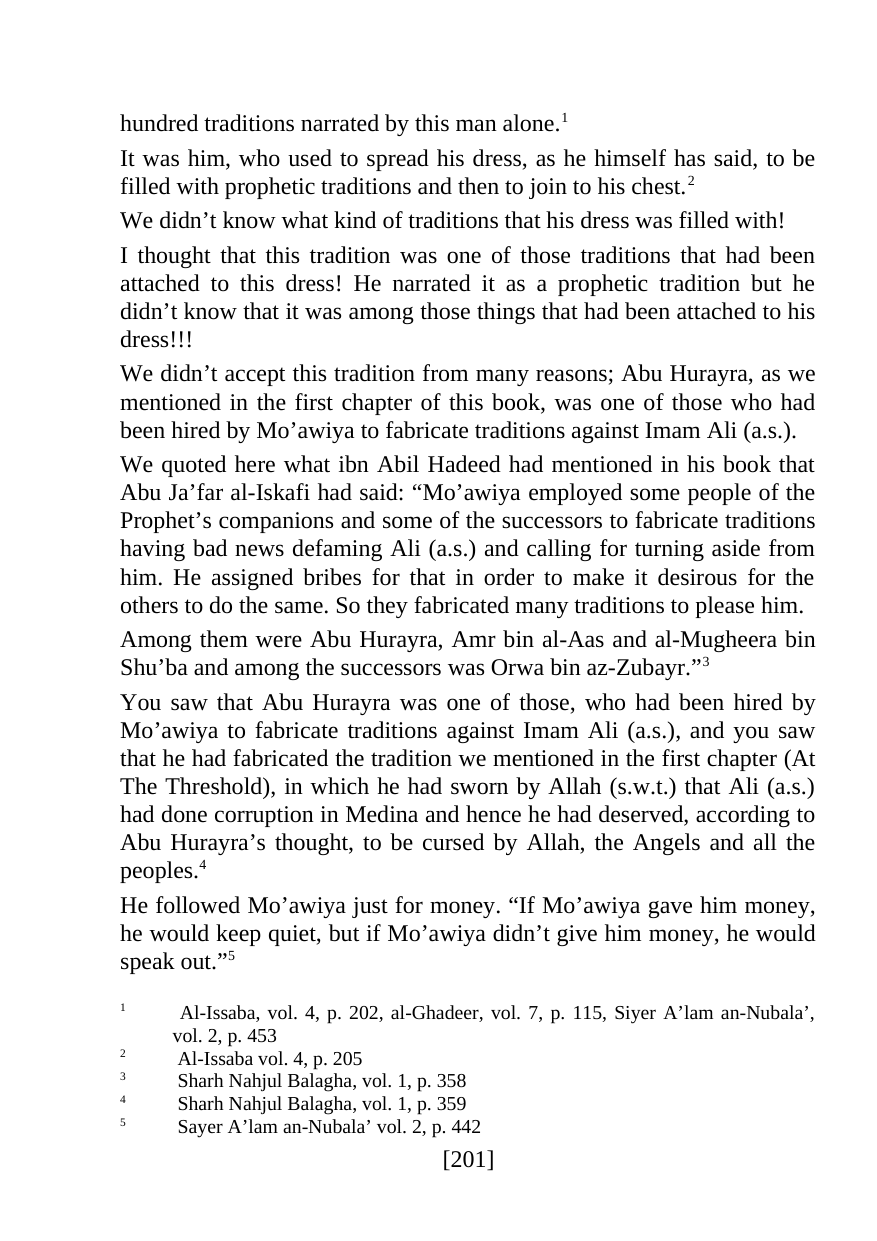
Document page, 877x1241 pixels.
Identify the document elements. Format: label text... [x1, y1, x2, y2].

text We didn’t accept this tradition from many reasons; Abu Hurayra, as we mentioned in the first chapter of this book, was one of those who had been hired by Mo’awiya to fabricate traditions against Imam Ali (a.s.). [120, 359, 817, 444]
text This exceeding narrator of traditions was the most of the narrators in narrating traditions. It was found in one Musnad, which was the Musnad of Taqiy bin Mukhallad, more than five thousand and three hundred traditions narrated by this man alone. [120, 109, 817, 137]
text He followed Mo’awiya just for money. “If Mo’awiya gave him money, he would keep quiet, but if Mo’awiya didn’t give him money, he would speak out.” [120, 891, 817, 975]
text We didn’t know what kind of traditions that his dress was filled with! [120, 206, 817, 234]
text Among them were Abu Hurayra, Amr bin al-Aas and al-Mugheera bin Shu’ba and among the successors was Orwa bin az-Zubayr.” [120, 625, 817, 681]
text It was him, who used to spread his dress, as he himself has said, to be filled with prophetic traditions and then to join to his chest. [120, 144, 817, 200]
text I thought that this tradition was one of those traditions that had been attached to this dress! He narrated it as a prophetic tradition but he didn’t know that it was among those things that had been attached to his dress!!! [120, 241, 817, 353]
text You saw that Abu Hurayra was one of those, who had been hired by Mo’awiya to fabricate traditions against Imam Ali (a.s.), and you saw that he had fabricated the tradition we mentioned in the first chapter (At The Threshold), in which he had sworn by Allah (s.w.t.) that Ali (a.s.) had done corruption in Medina and hence he had deserved, according to Abu Hurayra’s thought, to be cursed by Allah, the Angels and all the peoples. [120, 687, 817, 884]
text We quoted here what ibn Abil Hadeed had mentioned in his book that Abu Ja’far al-Iskafi had said: “Mo’awiya employed some people of the Prophet’s companions and some of the successors to fabricate traditions having bad news defaming Ali (a.s.) and calling for turning aside from him. He assigned bribes for that in order to make it desirous for the others to do the same. So they fabricated many traditions to please him. [120, 450, 817, 619]
